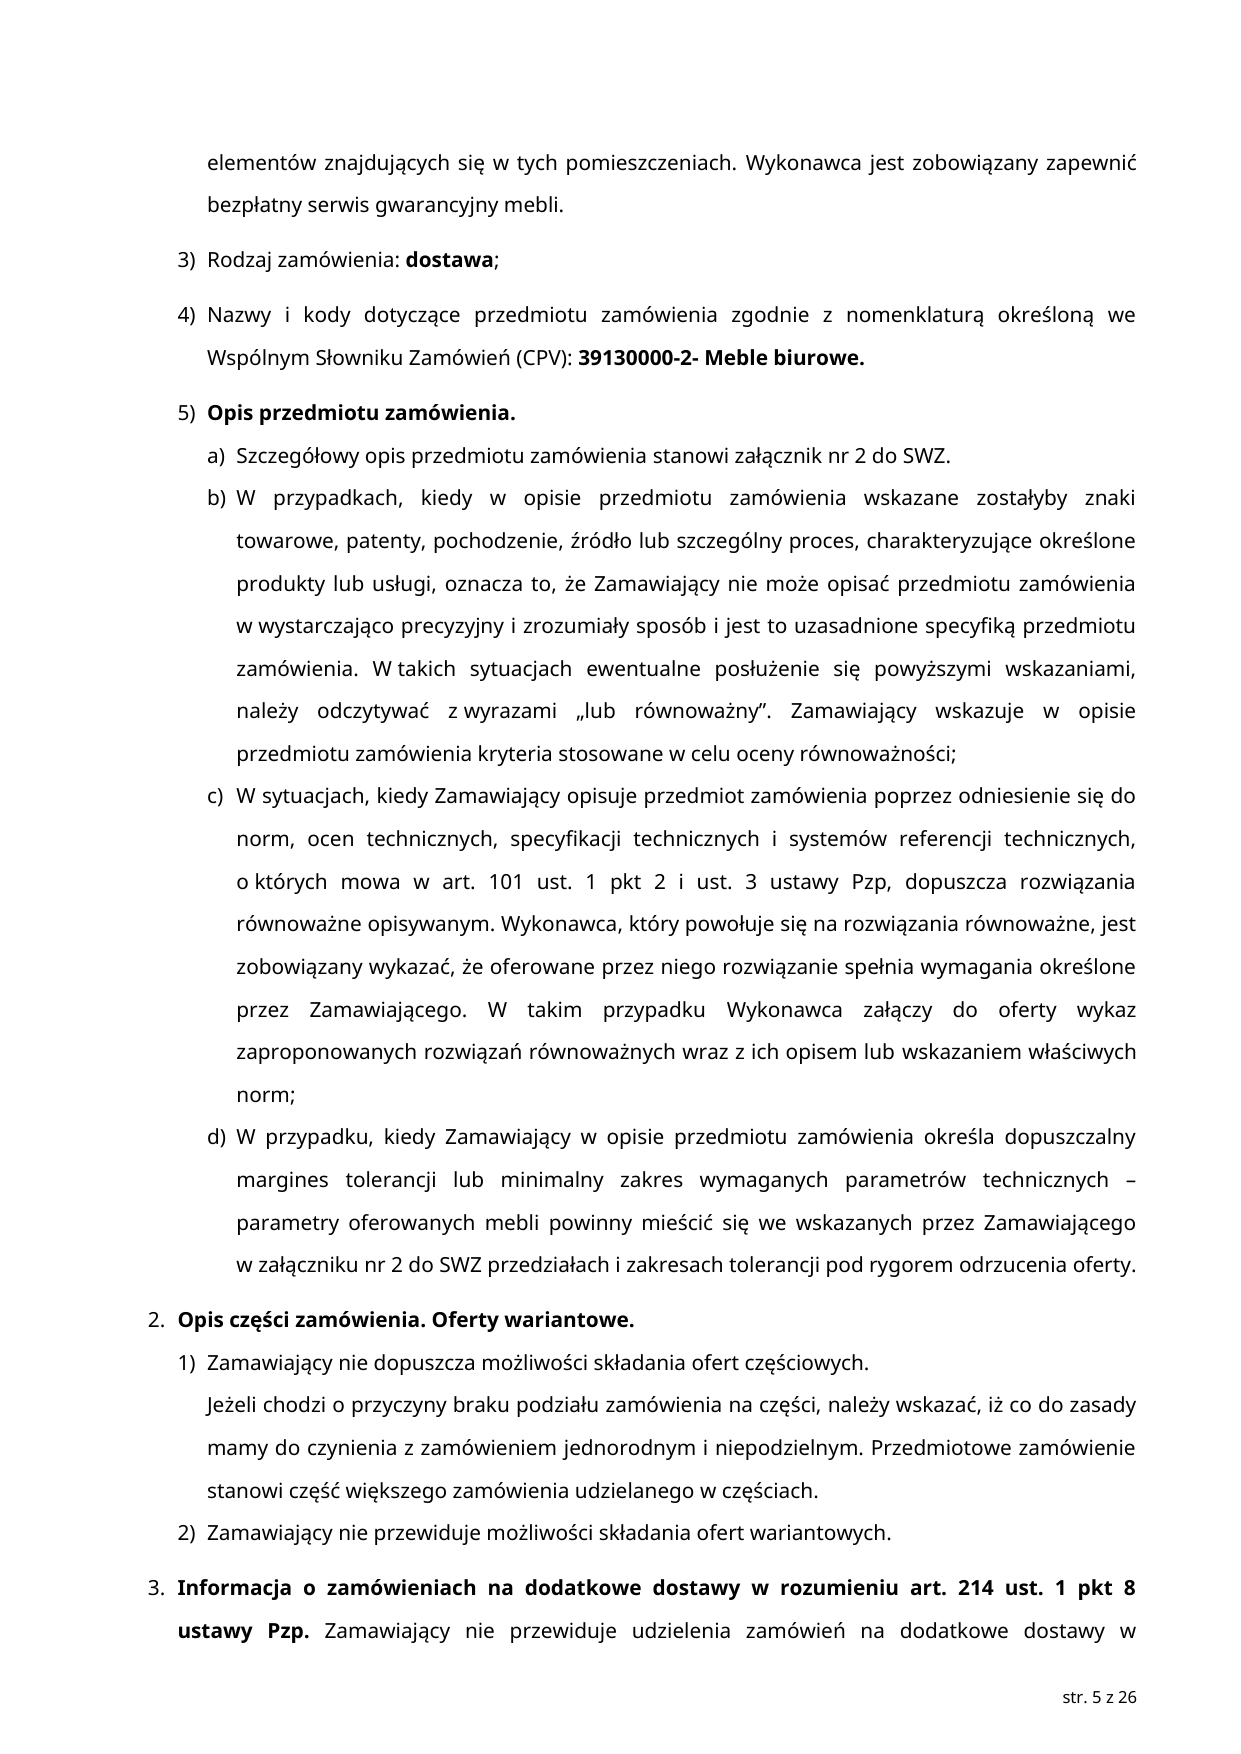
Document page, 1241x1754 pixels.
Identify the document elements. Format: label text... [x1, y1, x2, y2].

subtitle Opis części zamówienia. Oferty wariantowe. [148, 1305, 1137, 1334]
subtitle W sytuacjach, kiedy Zamawiający opisuje przedmiot zamówienia poprzez odniesienie się do norm, ocen technicznych, specyfikacji technicznych i systemów referencji technicznych, o których mowa w art. 101 ust. 1 pkt 2 i ust. 3 ustawy Pzp, dopuszcza rozwiązania równoważne opisywanym. Wykonawca, który powołuje się na rozwiązania równoważne, jest zobowiązany wykazać, że oferowane przez niego rozwiązanie spełnia wymagania określone przez Zamawiającego. W takim przypadku Wykonawca załączy do oferty wykaz zaproponowanych rozwiązań równoważnych wraz z ich opisem lub wskazaniem właściwych norm; [207, 782, 1137, 1108]
subtitle W przypadkach, kiedy w opisie przedmiotu zamówienia wskazane zostałyby znaki towarowe, patenty, pochodzenie, źródło lub szczególny proces, charakteryzujące określone produkty lub usługi, oznacza to, że Zamawiający nie może opisać przedmiotu zamówienia w wystarczająco precyzyjny i zrozumiały sposób i jest to uzasadnione specyfiką przedmiotu zamówienia. W takich sytuacjach ewentualne posłużenie się powyższymi wskazaniami, należy odczytywać z wyrazami „lub równoważny”. Zamawiający wskazuje w opisie przedmiotu zamówienia kryteria stosowane w celu oceny równoważności; [207, 483, 1137, 767]
list Nazwy i kody dotyczące przedmiotu zamówienia zgodnie z nomenklaturą określoną we Wspólnym Słowniku Zamówień (CPV): 39130000-2- Meble biurowe. [177, 301, 1137, 372]
subtitle W przypadku, kiedy Zamawiający w opisie przedmiotu zamówienia określa dopuszczalny margines tolerancji lub minimalny zakres wymaganych parametrów technicznych – parametry oferowanych mebli powinny mieścić się we wskazanych przez Zamawiającego w załączniku nr 2 do SWZ przedziałach i zakresach tolerancji pod rygorem odrzucenia oferty. [207, 1122, 1137, 1279]
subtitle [148, 1573, 1137, 1644]
list Jeżeli chodzi o przyczyny braku podziału zamówienia na części, należy wskazać, iż co do zasady mamy do czynienia z zamówieniem jednorodnym i niepodzielnym. Przedmiotowe zamówienie stanowi część większego zamówienia udzielanego w częściach. [207, 1391, 1137, 1504]
list Rodzaj zamówienia: dostawa; [177, 245, 1137, 274]
list Zamawiający nie przewiduje możliwości składania ofert wariantowych. [177, 1518, 1137, 1547]
subtitle Szczegółowy opis przedmiotu zamówienia stanowi załącznik nr 2 do SWZ. [207, 441, 1137, 469]
list Opis przedmiotu zamówienia. [177, 398, 1137, 427]
list Zamawiający nie dopuszcza możliwości składania ofert częściowych. [177, 1348, 1137, 1376]
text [207, 148, 1137, 219]
